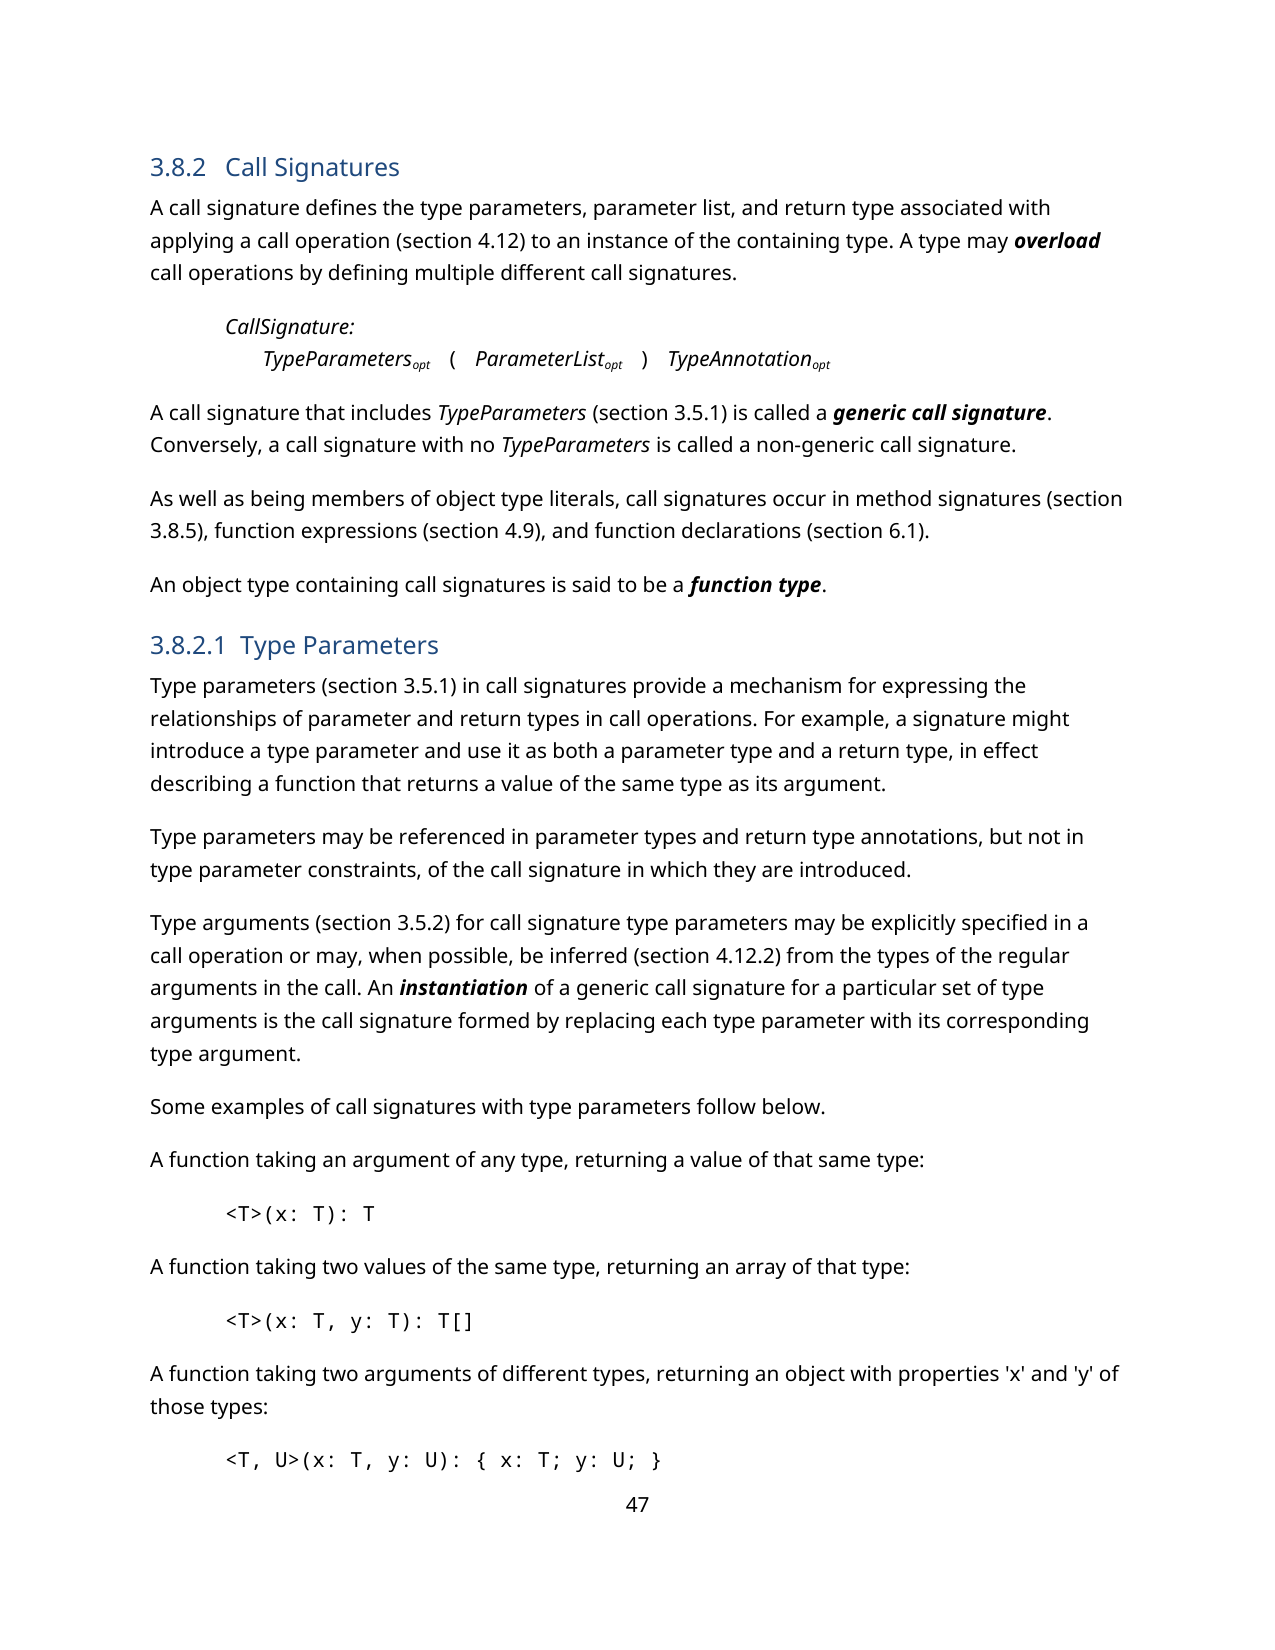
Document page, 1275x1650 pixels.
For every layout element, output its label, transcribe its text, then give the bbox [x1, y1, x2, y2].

text A call signature defines the type parameters, parameter list, and return type associated with applying a call operation (section 4.12) to an instance of the containing type. A type may overload call operations by defining multiple different call signatures. [150, 193, 1125, 287]
text A call signature that includes TypeParameters (section 3..1) is called a generic call signature. Conversely, a call signature with no TypeParameters is called a non-generic call signature. [150, 398, 1125, 459]
text <T>(x: T, y: T): T[] [225, 1306, 1125, 1334]
text A function taking two values of the same type, returning an array of that type: [150, 1252, 1125, 1281]
text A function taking two arguments of different types, returning an object with properties 'x' and 'y' of those types: [150, 1359, 1125, 1420]
subtitle Type Parameters [150, 628, 1125, 662]
text Type arguments (section 3..2) for call signature type parameters may be explicitly specified in a call operation or may, when possible, be inferred (section 4.12.2) from the types of the regular arguments in the call. An instantiation of a generic call signature for a particular set of type arguments is the call signature formed by replacing each type parameter with its corresponding type argument. [150, 908, 1125, 1067]
text <T>(x: T): T [225, 1199, 1125, 1227]
text As well as being members of object type literals, call signatures occur in method signatures (section 3..5), function expressions (section 4.9), and function declarations (section 6.1). [150, 484, 1125, 545]
text An object type containing call signatures is said to be a function type. [150, 570, 1125, 598]
subtitle Call Signatures [150, 150, 1125, 184]
text A function taking an argument of any type, returning a value of that same type: [150, 1146, 1125, 1174]
text Some examples of call signatures with type parameters follow below. [150, 1092, 1125, 1121]
text Type parameters (section 3..1) in call signatures provide a mechanism for expressing the relationships of parameter and return types in call operations. For example, a signature might introduce a type parameter and use it as both a parameter type and a return type, in effect describing a function that returns a value of the same type as its argument. [150, 671, 1125, 797]
text Type parameters may be referenced in parameter types and return type annotations, but not in type parameter constraints, of the call signature in which they are introduced. [150, 822, 1125, 883]
text <T, U>(x: T, y: U): { x: T; y: U; } [225, 1445, 1125, 1474]
text CallSignature: TypeParametersopt ( ParameterListopt ) TypeAnnotationopt [225, 312, 1125, 373]
